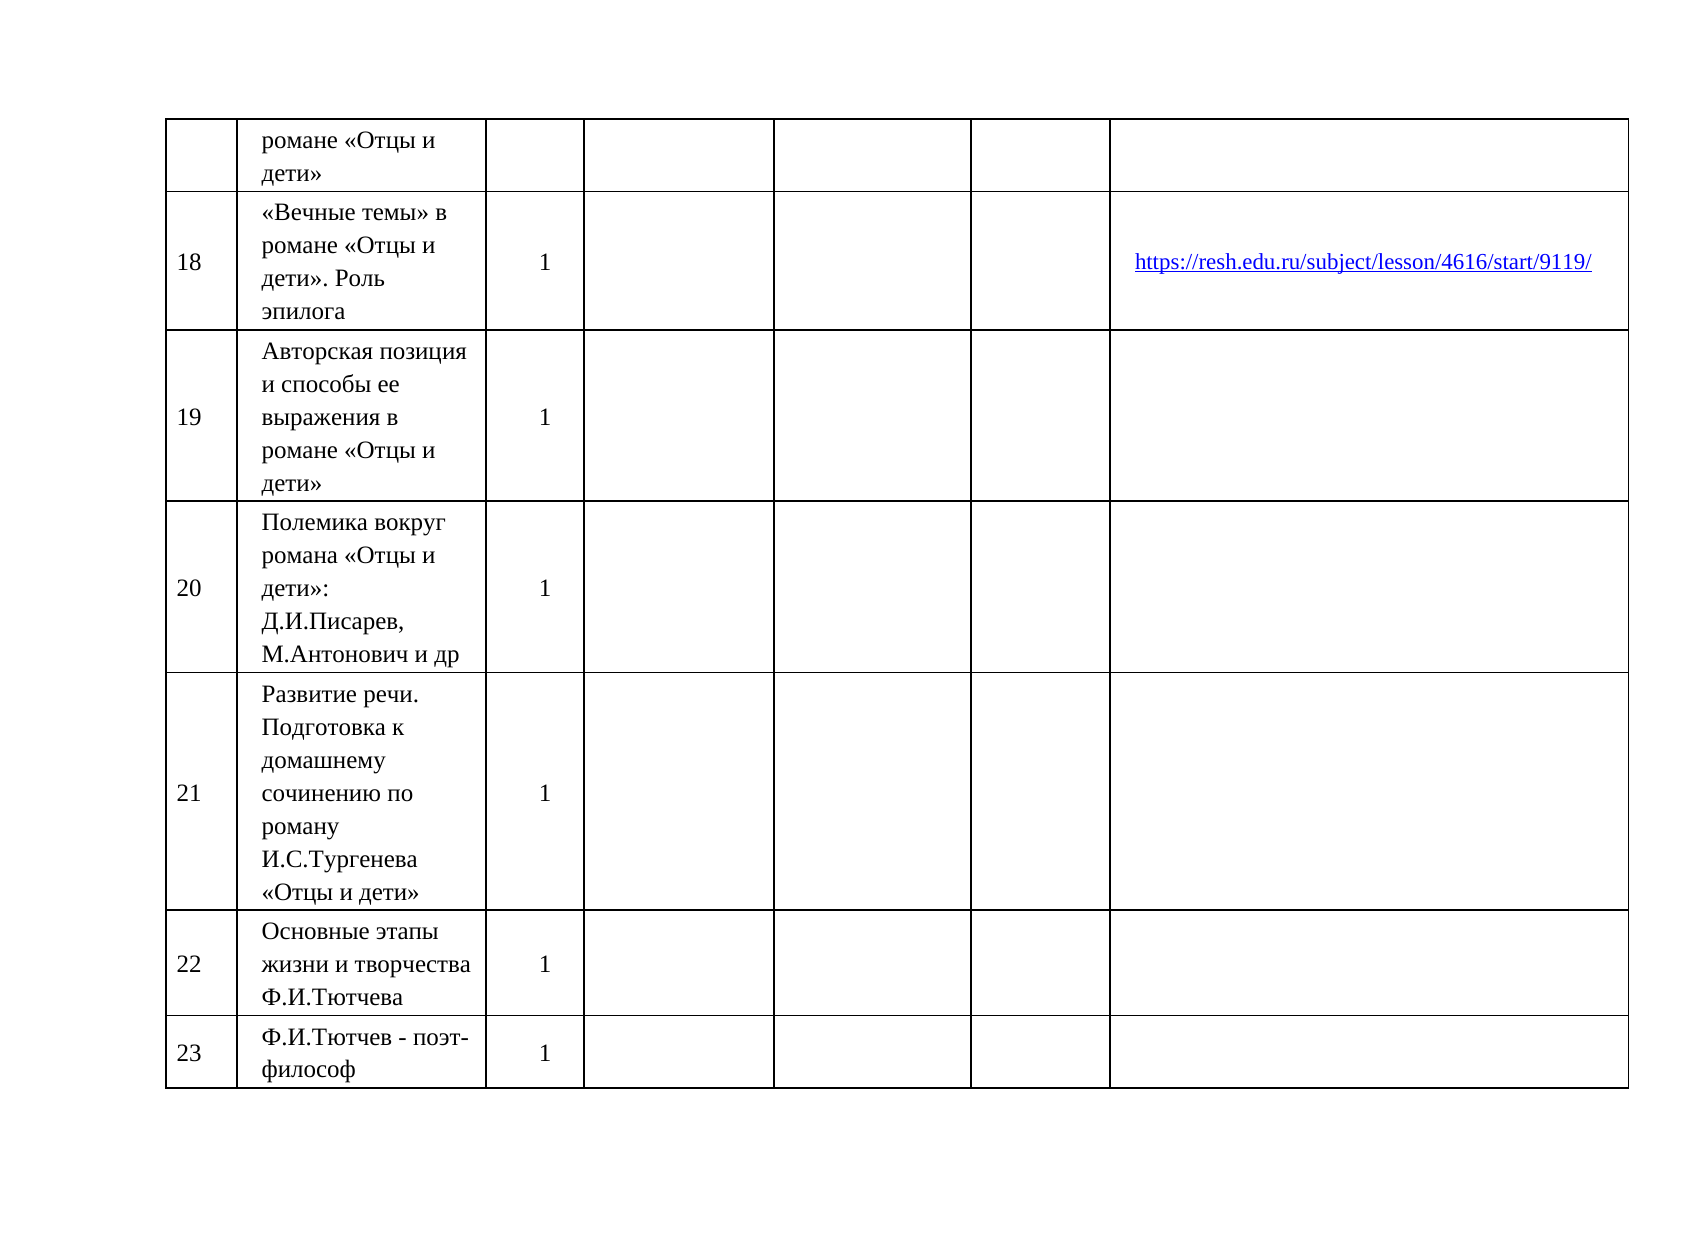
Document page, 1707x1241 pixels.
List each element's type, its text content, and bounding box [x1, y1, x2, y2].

table_cell Основные этапы жизни и творчества Ф.И.Тютчева [238, 911, 485, 1015]
table_cell 21 [167, 673, 236, 909]
table_cell Авторская позиция и способы ее выражения в романе «Отцы и дети» [238, 331, 485, 500]
table_cell [775, 120, 970, 191]
table_cell [1111, 673, 1628, 909]
table_cell [775, 673, 970, 909]
table_cell [1111, 331, 1628, 500]
table_cell [585, 911, 773, 1015]
table_cell 1 [487, 120, 583, 191]
table_cell «Вечные темы» в романе «Отцы и дети». Роль эпилога [238, 192, 485, 329]
table_cell 1 [487, 192, 583, 329]
table_cell [585, 192, 773, 329]
table_cell [1111, 502, 1628, 672]
table_cell [972, 1016, 1109, 1087]
table_cell Ф.И.Тютчев - поэт-философ [238, 1016, 485, 1087]
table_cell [1111, 120, 1628, 191]
table_cell [972, 192, 1109, 329]
table_cell 1 [487, 673, 583, 909]
table_cell Развитие речи. Подготовка к домашнему сочинению по роману И.С.Тургенева «Отцы и дети» [238, 673, 485, 909]
table_cell [972, 911, 1109, 1015]
table_cell 17 [167, 120, 236, 191]
table_cell [585, 120, 773, 191]
table_cell [775, 1016, 970, 1087]
table_cell [775, 502, 970, 672]
table_cell [775, 331, 970, 500]
table_cell 1 [487, 331, 583, 500]
table_cell [775, 192, 970, 329]
table_cell 18 [167, 192, 236, 329]
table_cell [238, 120, 485, 191]
table_cell [1111, 1016, 1628, 1087]
table_cell [585, 502, 773, 672]
table_cell 22 [167, 911, 236, 1015]
table_cell 20 [167, 502, 236, 672]
table_cell Полемика вокруг романа «Отцы и дети»: Д.И.Писарев, М.Антонович и др [238, 502, 485, 672]
table_cell [972, 502, 1109, 672]
table_cell 19 [167, 331, 236, 500]
table_cell [585, 331, 773, 500]
table_cell [972, 331, 1109, 500]
table_cell [972, 673, 1109, 909]
table_cell 1 [487, 1016, 583, 1087]
table_cell [585, 1016, 773, 1087]
table_cell 1 [487, 911, 583, 1015]
table_cell [585, 673, 773, 909]
table_cell [1111, 911, 1628, 1015]
table_cell 23 [167, 1016, 236, 1087]
table_cell 1 [487, 502, 583, 672]
table_cell [972, 120, 1109, 191]
table_cell [775, 911, 970, 1015]
table_cell https://resh.edu.ru/subject/lesson/4616/start/9119/ [1111, 192, 1628, 329]
